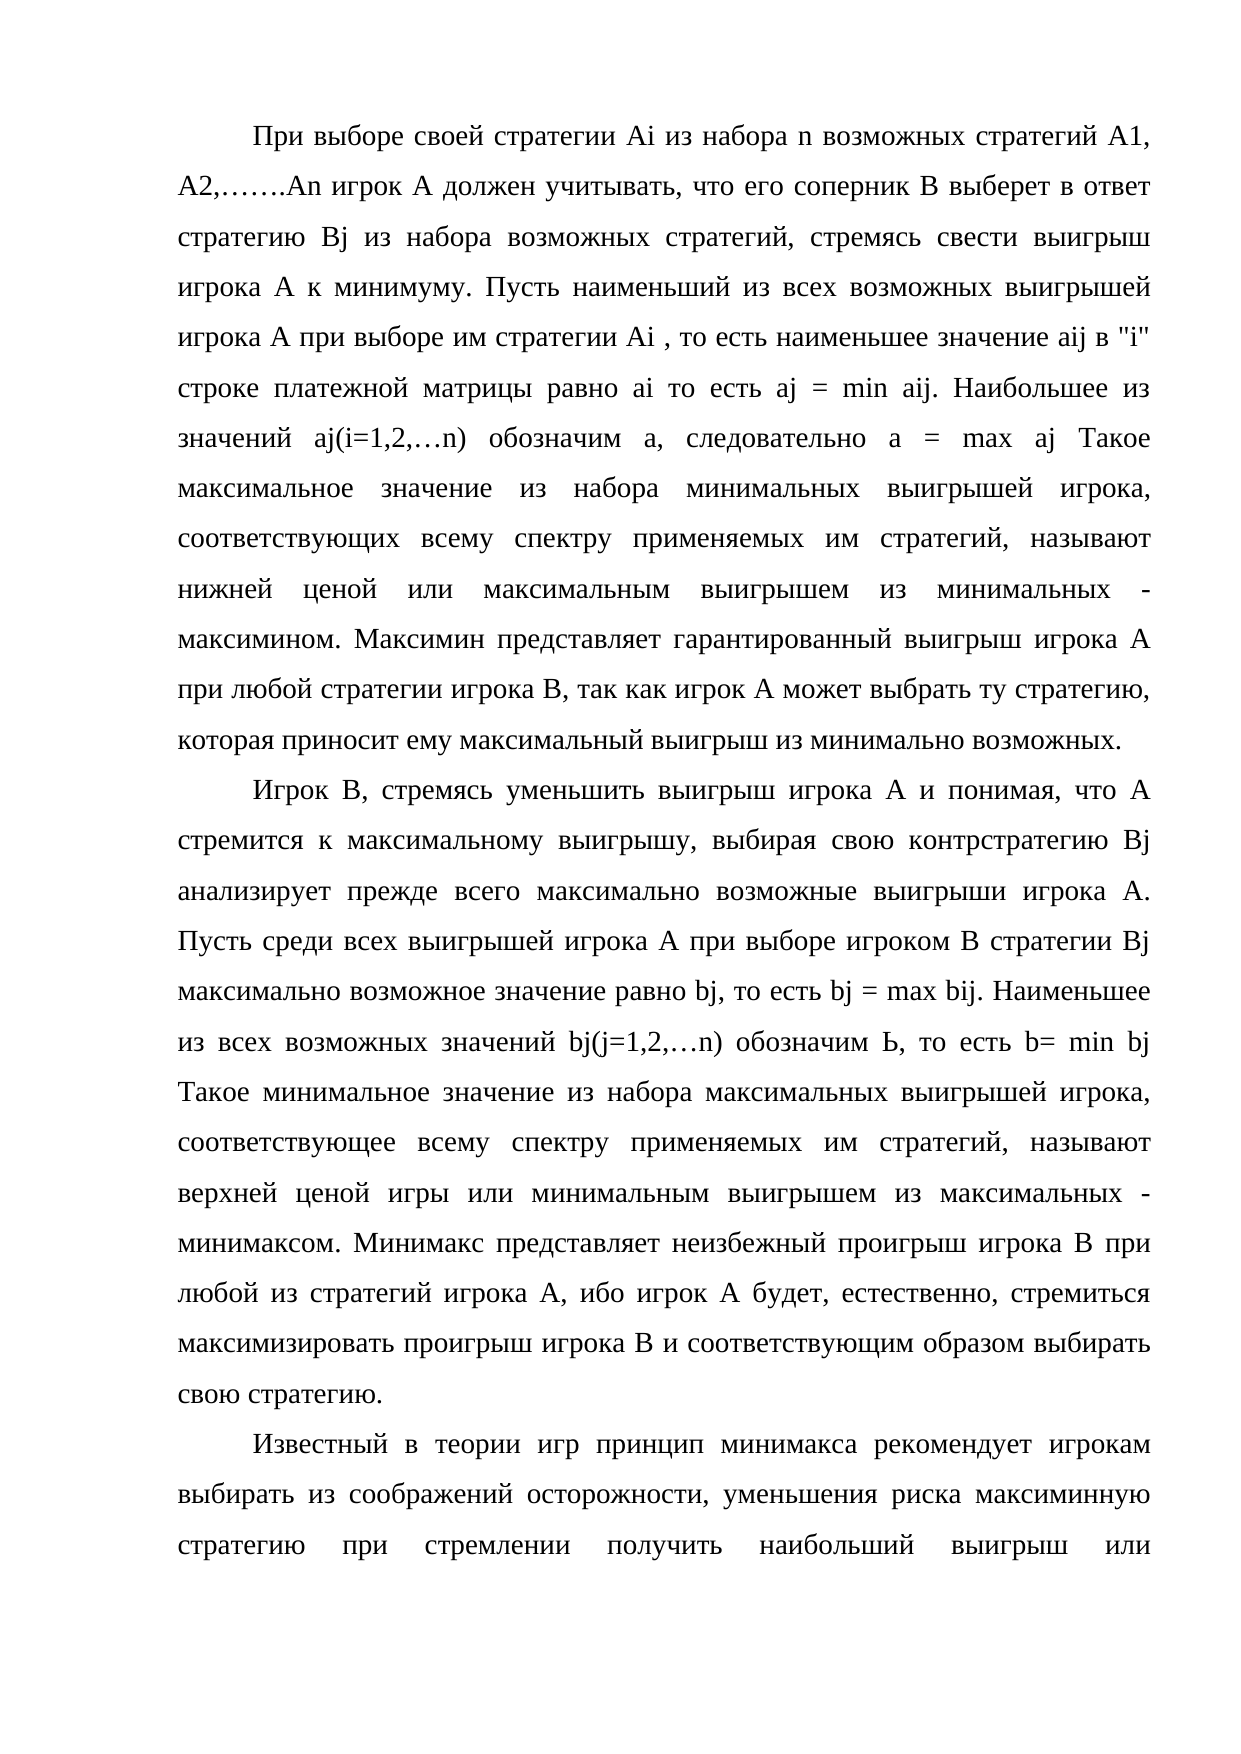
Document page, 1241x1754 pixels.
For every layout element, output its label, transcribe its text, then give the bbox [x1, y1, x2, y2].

text При выборе своей стратегии Аi из набора n возможных стратегий A1, A2,…….An игрок А должен учитывать, что его соперник В выберет в ответ стратегию Вj из набора возможных стратегий, стремясь свести выигрыш игрока А к минимуму. Пусть наименьший из всех возможных выигрышей игрока А при выборе им стратегии Аi , то есть наименьшее значение aij в "i" строке платежной матрицы равно ai то есть aj = min aij. Наибольшее из значений aj(i=1,2,…n) обозначим а, следовательно а = max aj Такое максимальное значение из набора минимальных выигрышей игрока, соответствующих всему спектру применяемых им стратегий, называют нижней ценой или максимальным выигрышем из минимальных - максимином. Максимин представляет гарантированный выигрыш игрока А при любой стратегии игрока В, так как игрок А может выбрать ту стратегию, которая приносит ему максимальный выигрыш из минимально возможных. [177, 118, 1152, 755]
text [177, 1426, 1152, 1560]
text Игрок В, стремясь уменьшить выигрыш игрока А и понимая, что А стремится к максимальному выигрышу, выбирая свою контрстратегию Вj анализирует прежде всего максимально возможные выигрыши игрока А. Пусть среди всех выигрышей игрока А при выборе игроком В стратегии Вj максимально возможное значение равно bj, то есть bj = max bij. Наименьшее из всех возможных значений bj(j=1,2,…n) обозначим Ь, то есть b= min bj Такое минимальное значение из набора максимальных выигрышей игрока, соответствующее всему спектру применяемых им стратегий, называют верхней ценой игры или минимальным выигрышем из максимальных -минимаксом. Минимакс представляет неизбежный проигрыш игрока В при любой из стратегий игрока А, ибо игрок А будет, естественно, стремиться максимизировать проигрыш игрока В и соответствующим образом выбирать свою стратегию. [177, 772, 1152, 1409]
